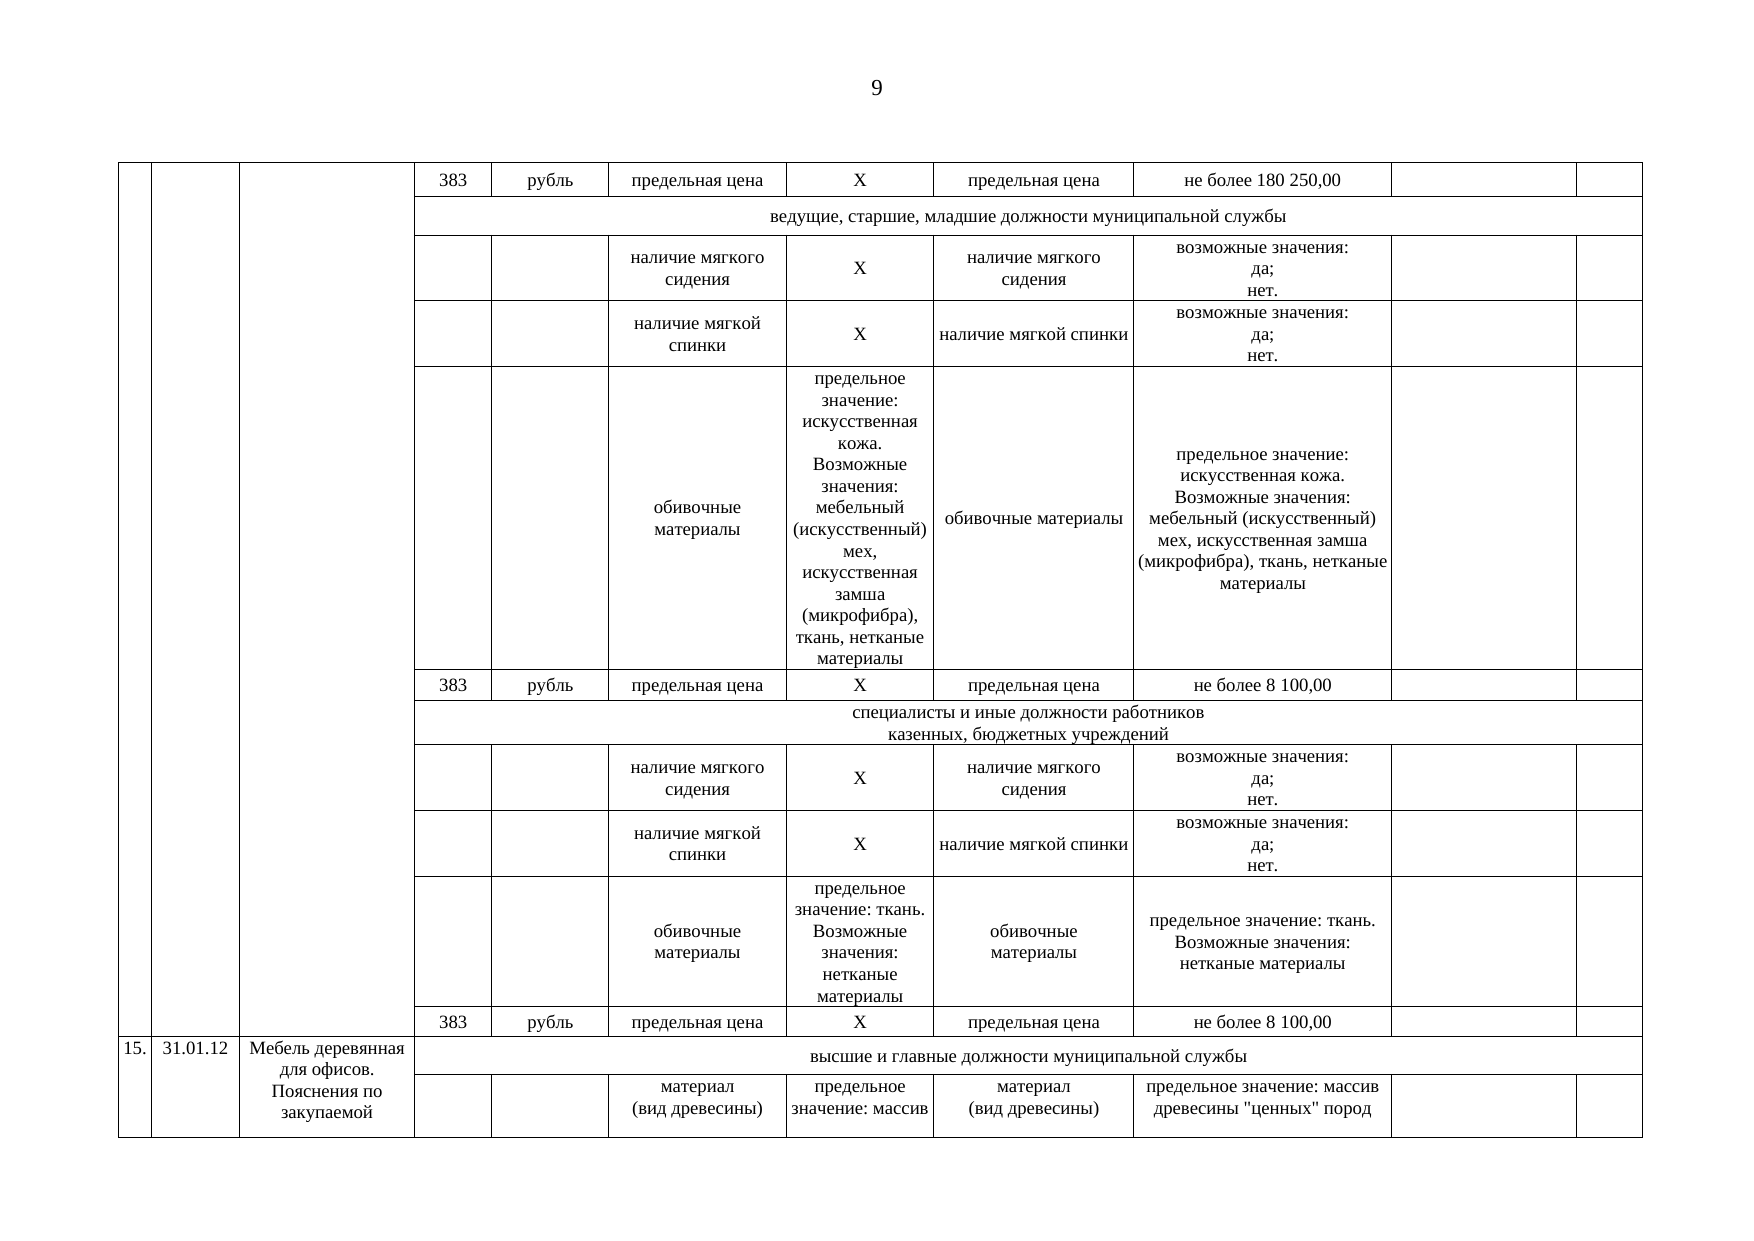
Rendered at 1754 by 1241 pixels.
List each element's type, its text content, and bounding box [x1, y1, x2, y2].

table_cell [1392, 745, 1576, 810]
table_cell наличие мягкого сидения [609, 745, 786, 810]
table_cell наличие мягкого сидения [609, 236, 786, 300]
table_cell [1392, 1007, 1576, 1036]
table_cell обивочные материалы [934, 877, 1133, 1006]
table_cell [1392, 877, 1576, 1006]
table_cell высшие и главные должности муниципальной службы [415, 1037, 1642, 1074]
table_cell [1577, 1075, 1642, 1137]
table_cell наличие мягкой спинки [609, 811, 786, 876]
table_cell предельная цена [934, 1007, 1133, 1036]
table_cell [609, 1075, 786, 1137]
table_cell наличие мягкого сидения [934, 236, 1133, 300]
table_cell не более 180 250,00 [1134, 163, 1391, 196]
table_cell [1392, 670, 1576, 700]
table_cell [492, 811, 608, 876]
table_cell [415, 301, 491, 366]
table_cell наличие мягкого сидения [934, 745, 1133, 810]
table_cell X [787, 811, 933, 876]
table_cell [1577, 745, 1642, 810]
table_cell возможные значения: да; нет. [1134, 236, 1391, 300]
table_cell возможные значения: да; нет. [1134, 745, 1391, 810]
table_cell 383 [415, 670, 491, 700]
table_cell обивочные материалы [609, 367, 786, 669]
table_cell не более 8 100,00 [1134, 1007, 1391, 1036]
table_cell наличие мягкой спинки [934, 811, 1133, 876]
table_cell предельная цена [609, 1007, 786, 1036]
table_cell 383 [415, 163, 491, 196]
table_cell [1134, 1075, 1391, 1137]
table_cell [415, 1075, 491, 1137]
table_cell не более 8 100,00 [1134, 670, 1391, 700]
table_cell [415, 745, 491, 810]
table_cell X [787, 236, 933, 300]
table_cell [492, 1075, 608, 1137]
table_cell [1392, 1075, 1576, 1137]
table_cell 31.01.12 [152, 1037, 239, 1137]
table_cell [1392, 236, 1576, 300]
table_cell [1577, 236, 1642, 300]
table_cell возможные значения: да; нет. [1134, 811, 1391, 876]
table_cell 383 [415, 1007, 491, 1036]
table_cell [415, 877, 491, 1006]
table_cell предельное значение: искусственная кожа. Возможные значения: мебельный (искусственный) мех, искусственная замша (микрофибра), ткань, нетканые материалы [787, 367, 933, 669]
table_cell Мебель деревянная для офисов. Пояснения по закупаемой продукции: мебель для сидения, преимущественно с деревянным каркасом [240, 1037, 414, 1137]
table_cell рубль [492, 670, 608, 700]
table_cell 15. [119, 1037, 151, 1137]
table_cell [787, 1075, 933, 1137]
table_cell Х [787, 670, 933, 700]
table_cell [1577, 301, 1642, 366]
table_cell [1577, 367, 1642, 669]
table_cell предельная цена [609, 163, 786, 196]
table_cell наличие мягкой спинки [609, 301, 786, 366]
table_cell [415, 367, 491, 669]
table_cell [492, 367, 608, 669]
table_cell рубль [492, 1007, 608, 1036]
table_cell Х [787, 163, 933, 196]
table_cell предельная цена [934, 670, 1133, 700]
table_cell предельное значение: искусственная кожа. Возможные значения: мебельный (искусственный) мех, искусственная замша (микрофибра), ткань, нетканые материалы [1134, 367, 1391, 669]
table_cell специалисты и иные должности работников казенных, бюджетных учреждений [415, 701, 1642, 744]
table_cell [492, 877, 608, 1006]
table_cell [1577, 670, 1642, 700]
table_cell предельное значение: ткань. Возможные значения: нетканые материалы [787, 877, 933, 1006]
table_cell обивочные материалы [609, 877, 786, 1006]
table_cell [1577, 877, 1642, 1006]
table_cell предельная цена [934, 163, 1133, 196]
table_cell [415, 811, 491, 876]
table_cell [1577, 1007, 1642, 1036]
table_cell Х [787, 1007, 933, 1036]
table_cell возможные значения: да; нет. [1134, 301, 1391, 366]
table_cell предельное значение: ткань. Возможные значения: нетканые материалы [1134, 877, 1391, 1006]
table_cell ведущие, старшие, младшие должности муниципальной службы [415, 197, 1642, 234]
table_cell [1392, 367, 1576, 669]
table_cell [492, 236, 608, 300]
table_cell X [787, 745, 933, 810]
table_cell рубль [492, 163, 608, 196]
table_cell X [787, 301, 933, 366]
table_cell [1392, 811, 1576, 876]
table_cell [415, 236, 491, 300]
table_cell [1392, 163, 1576, 196]
table_cell наличие мягкой спинки [934, 301, 1133, 366]
table_cell предельная цена [609, 670, 786, 700]
table_cell [492, 301, 608, 366]
table_cell [1392, 301, 1576, 366]
table_cell [1577, 163, 1642, 196]
table_cell обивочные материалы [934, 367, 1133, 669]
table_cell [492, 745, 608, 810]
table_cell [934, 1075, 1133, 1137]
table_cell [1577, 811, 1642, 876]
